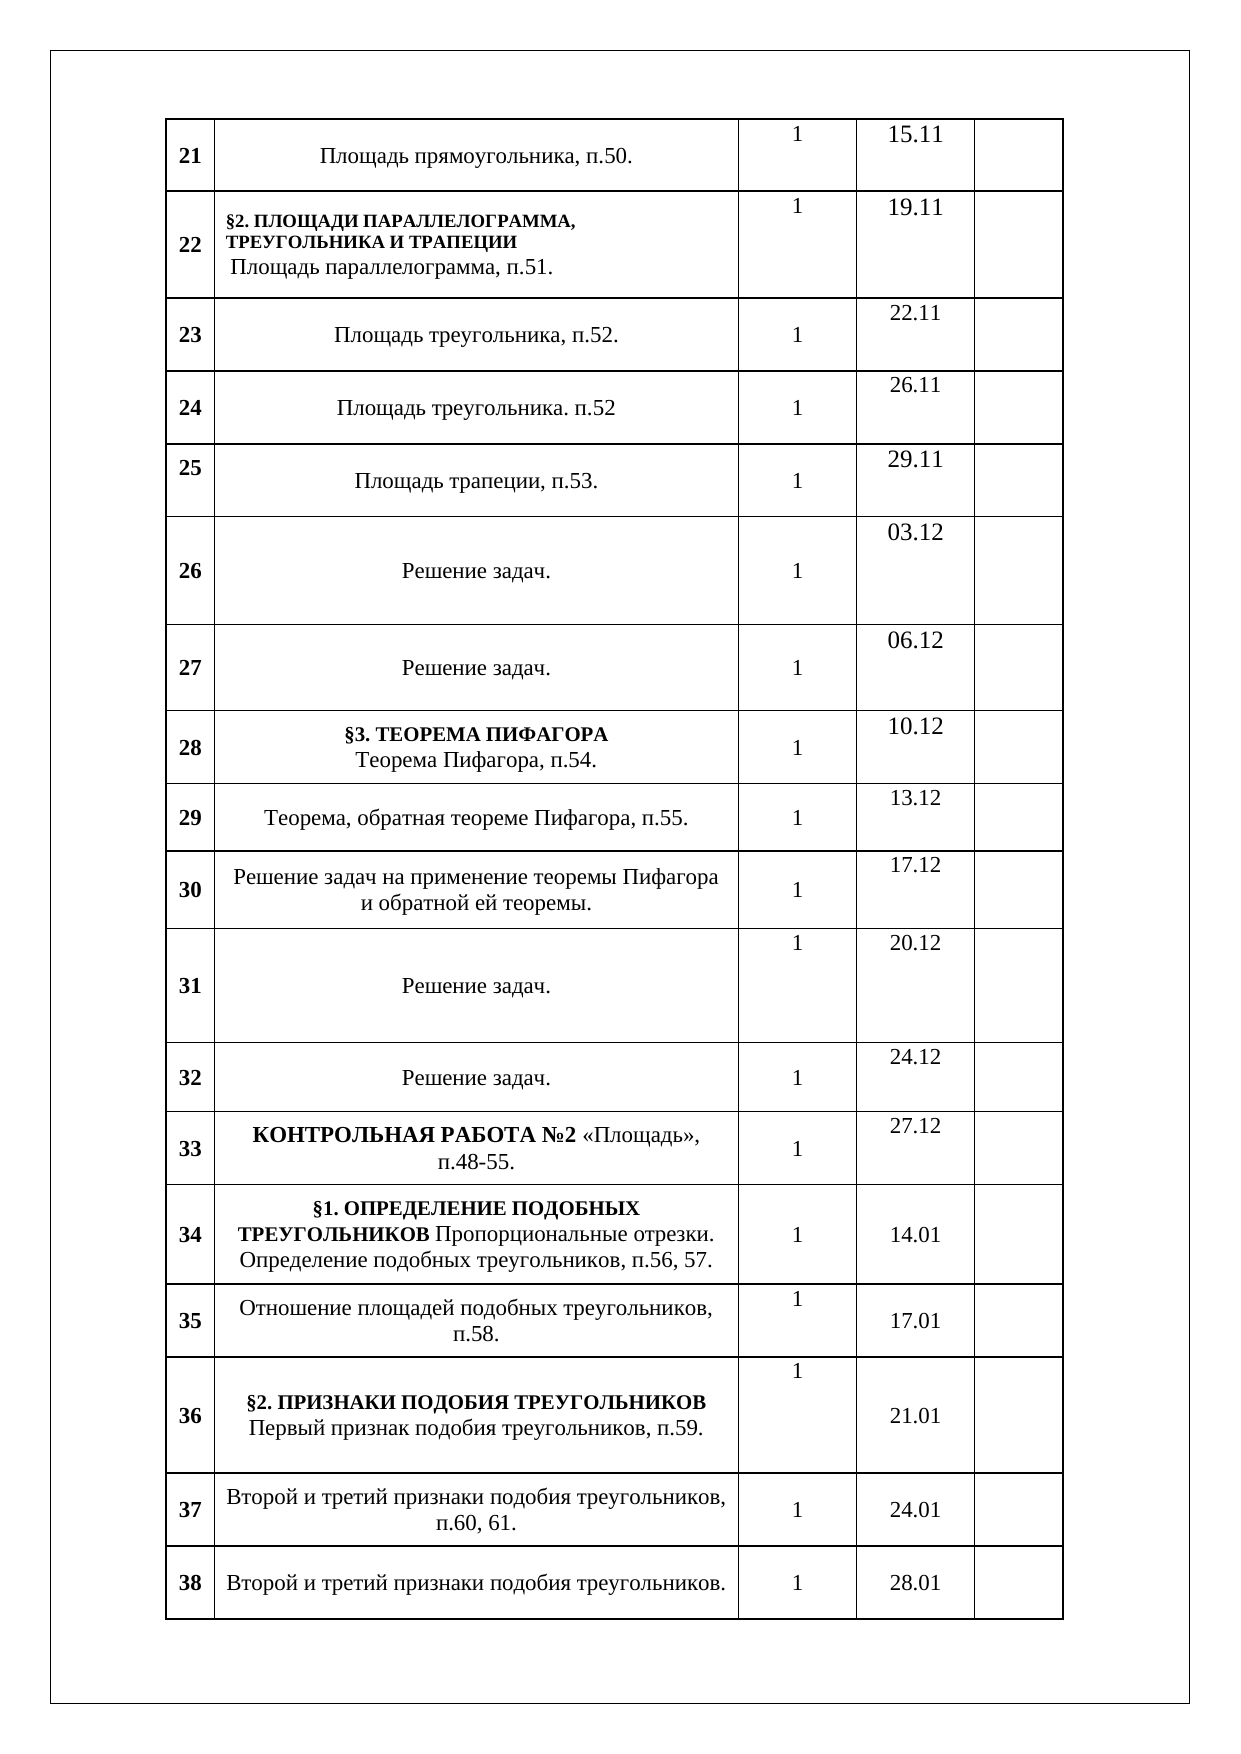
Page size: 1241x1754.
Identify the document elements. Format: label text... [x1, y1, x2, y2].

table_cell 35 [167, 1285, 214, 1356]
table_cell 20.12 [857, 929, 974, 1042]
table_cell 1 [739, 445, 856, 516]
table_cell 32 [167, 1043, 214, 1111]
table_cell 1 [739, 711, 856, 782]
table_cell Решение задач. [215, 929, 738, 1042]
table_cell [975, 517, 1062, 624]
table_cell 14.01 [857, 1185, 974, 1283]
table_cell 24.01 [857, 1474, 974, 1545]
table_cell 37 [167, 1474, 214, 1545]
table_cell Площадь трапеции, п.53. [215, 445, 738, 516]
table_cell 26 [167, 517, 214, 624]
table_cell [975, 192, 1062, 297]
table_cell §2. ПЛОЩАДИ ПАРАЛЛЕЛОГРАММА, ТРЕУГОЛЬНИКА И ТРАПЕЦИИ Площадь параллелограмма, п.51. [215, 192, 738, 297]
table_cell 1 [739, 372, 856, 443]
table_cell [975, 1474, 1062, 1545]
table_cell 21.01 [857, 1358, 974, 1472]
table_cell 22.11 [857, 299, 974, 370]
table_cell [975, 1547, 1062, 1618]
table_cell [975, 299, 1062, 370]
table_cell 1 [739, 517, 856, 624]
table_cell 03.12 [857, 517, 974, 624]
table_cell 27.12 [857, 1112, 974, 1183]
table_cell 13.12 [857, 784, 974, 850]
table_cell 1 [739, 1547, 856, 1618]
table_cell Площадь треугольника. п.52 [215, 372, 738, 443]
table_cell 31 [167, 929, 214, 1042]
table_cell 23 [167, 299, 214, 370]
table_cell Второй и третий признаки подобия треугольников, п.60, 61. [215, 1474, 738, 1545]
table_cell 28.01 [857, 1547, 974, 1618]
table_cell 24.12 [857, 1043, 974, 1111]
table_cell 38 [167, 1547, 214, 1618]
table_cell КОНТРОЛЬНАЯ РАБОТА №2 «Площадь», п.48-55. [215, 1112, 738, 1183]
table_cell 17.12 [857, 852, 974, 927]
table_cell 34 [167, 1185, 214, 1283]
table_cell 1 [739, 784, 856, 850]
table_cell 10.12 [857, 711, 974, 782]
table_cell 1 [739, 929, 856, 1042]
table_cell 15.11 [857, 120, 974, 190]
table_cell [975, 120, 1062, 190]
table_cell 33 [167, 1112, 214, 1183]
table_cell [975, 372, 1062, 443]
table_cell [975, 1112, 1062, 1183]
table_cell [975, 1043, 1062, 1111]
table_cell [975, 1358, 1062, 1472]
table_cell 26.11 [857, 372, 974, 443]
table_cell [975, 711, 1062, 782]
table_cell 21 [167, 120, 214, 190]
table_cell 1 [739, 1185, 856, 1283]
table_cell 1 [739, 1474, 856, 1545]
table_cell Площадь треугольника, п.52. [215, 299, 738, 370]
table_cell 1 [739, 1285, 856, 1356]
table_cell Решение задач. [215, 1043, 738, 1111]
table_cell [975, 1285, 1062, 1356]
table_cell 1 [739, 625, 856, 709]
table_cell 29.11 [857, 445, 974, 516]
table_cell Второй и третий признаки подобия треугольников. [215, 1547, 738, 1618]
table_cell Решение задач. [215, 517, 738, 624]
table_cell Площадь прямоугольника, п.50. [215, 120, 738, 190]
table_cell 36 [167, 1358, 214, 1472]
table_cell 1 [739, 1112, 856, 1183]
table_cell 17.01 [857, 1285, 974, 1356]
table_cell Решение задач. [215, 625, 738, 709]
table_cell 1 [739, 1043, 856, 1111]
table_cell [975, 784, 1062, 850]
table_cell 1 [739, 852, 856, 927]
table_cell 24 [167, 372, 214, 443]
table_cell 30 [167, 852, 214, 927]
table_cell Отношение площадей подобных треугольников, п.58. [215, 1285, 738, 1356]
table_cell [975, 852, 1062, 927]
table_cell 1 [739, 192, 856, 297]
table_cell 29 [167, 784, 214, 850]
table_cell 22 [167, 192, 214, 297]
table_cell 25 [167, 445, 214, 516]
table_cell 19.11 [857, 192, 974, 297]
table_cell §1. ОПРЕДЕЛЕНИЕ ПОДОБНЫХ ТРЕУГОЛЬНИКОВ Пропорциональные отрезки. Определение подобных треугольников, п.56, 57. [215, 1185, 738, 1283]
table_cell §2. ПРИЗНАКИ ПОДОБИЯ ТРЕУГОЛЬНИКОВ Первый признак подобия треугольников, п.59. [215, 1358, 738, 1472]
table_cell 27 [167, 625, 214, 709]
table_cell 28 [167, 711, 214, 782]
table_cell [975, 1185, 1062, 1283]
table_cell 1 [739, 299, 856, 370]
table_cell 1 [739, 120, 856, 190]
table_cell 06.12 [857, 625, 974, 709]
table_cell [975, 625, 1062, 709]
table_cell 1 [739, 1358, 856, 1472]
table_cell [975, 929, 1062, 1042]
table_cell Теорема, обратная теореме Пифагора, п.55. [215, 784, 738, 850]
table_cell Решение задач на применение теоремы Пифагора и обратной ей теоремы. [215, 852, 738, 927]
table_cell §3. ТЕОРЕМА ПИФАГОРА Теорема Пифагора, п.54. [215, 711, 738, 782]
table_cell [975, 445, 1062, 516]
